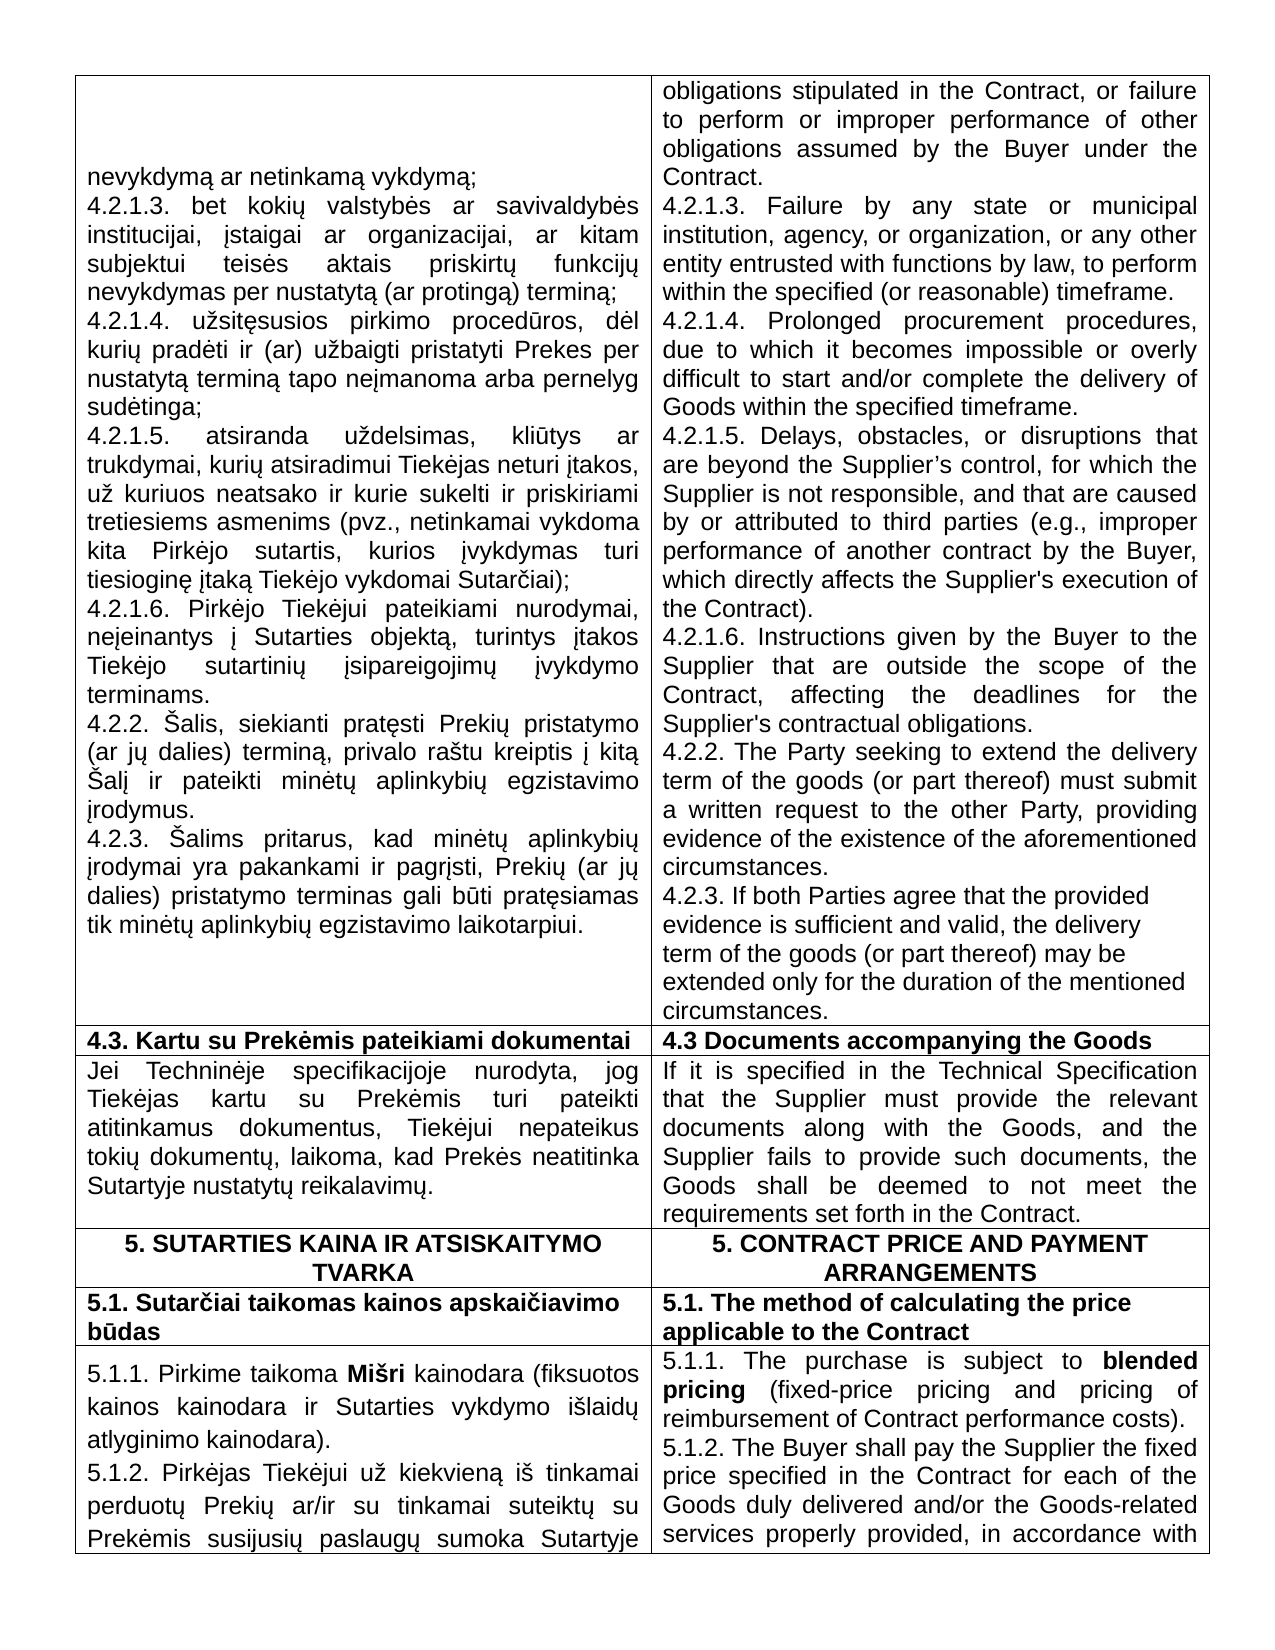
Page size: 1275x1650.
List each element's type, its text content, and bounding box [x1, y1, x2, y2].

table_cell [76, 76, 651, 1025]
table_cell 5.1. The method of calculating the price applicable to the Contract [652, 1288, 1209, 1345]
table_cell 4.3. Kartu su Prekėmis pateikiami dokumentai [76, 1026, 651, 1054]
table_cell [652, 76, 1209, 1025]
table_cell 5. SUTARTIES KAINA IR ATSISKAITYMO TVARKA [76, 1229, 651, 1287]
table_cell 5. CONTRACT PRICE AND PAYMENT ARRANGEMENTS [652, 1229, 1209, 1287]
table_cell If it is specified in the Technical Specification that the Supplier must provide the relevant documents along with the Goods, and the Supplier fails to provide such documents, the Goods shall be deemed to not meet the requirements set forth in the Contract. [652, 1056, 1209, 1228]
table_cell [652, 1346, 1209, 1553]
table_cell 5.1. Sutarčiai taikomas kainos apskaičiavimo būdas [76, 1288, 651, 1345]
table_cell Jei Techninėje specifikacijoje nurodyta, jog Tiekėjas kartu su Prekėmis turi pateikti atitinkamus dokumentus, Tiekėjui nepateikus tokių dokumentų, laikoma, kad Prekės neatitinka Sutartyje nustatytų reikalavimų. [76, 1056, 651, 1228]
table_cell 4.3 Documents accompanying the Goods [652, 1026, 1209, 1054]
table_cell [76, 1346, 651, 1553]
